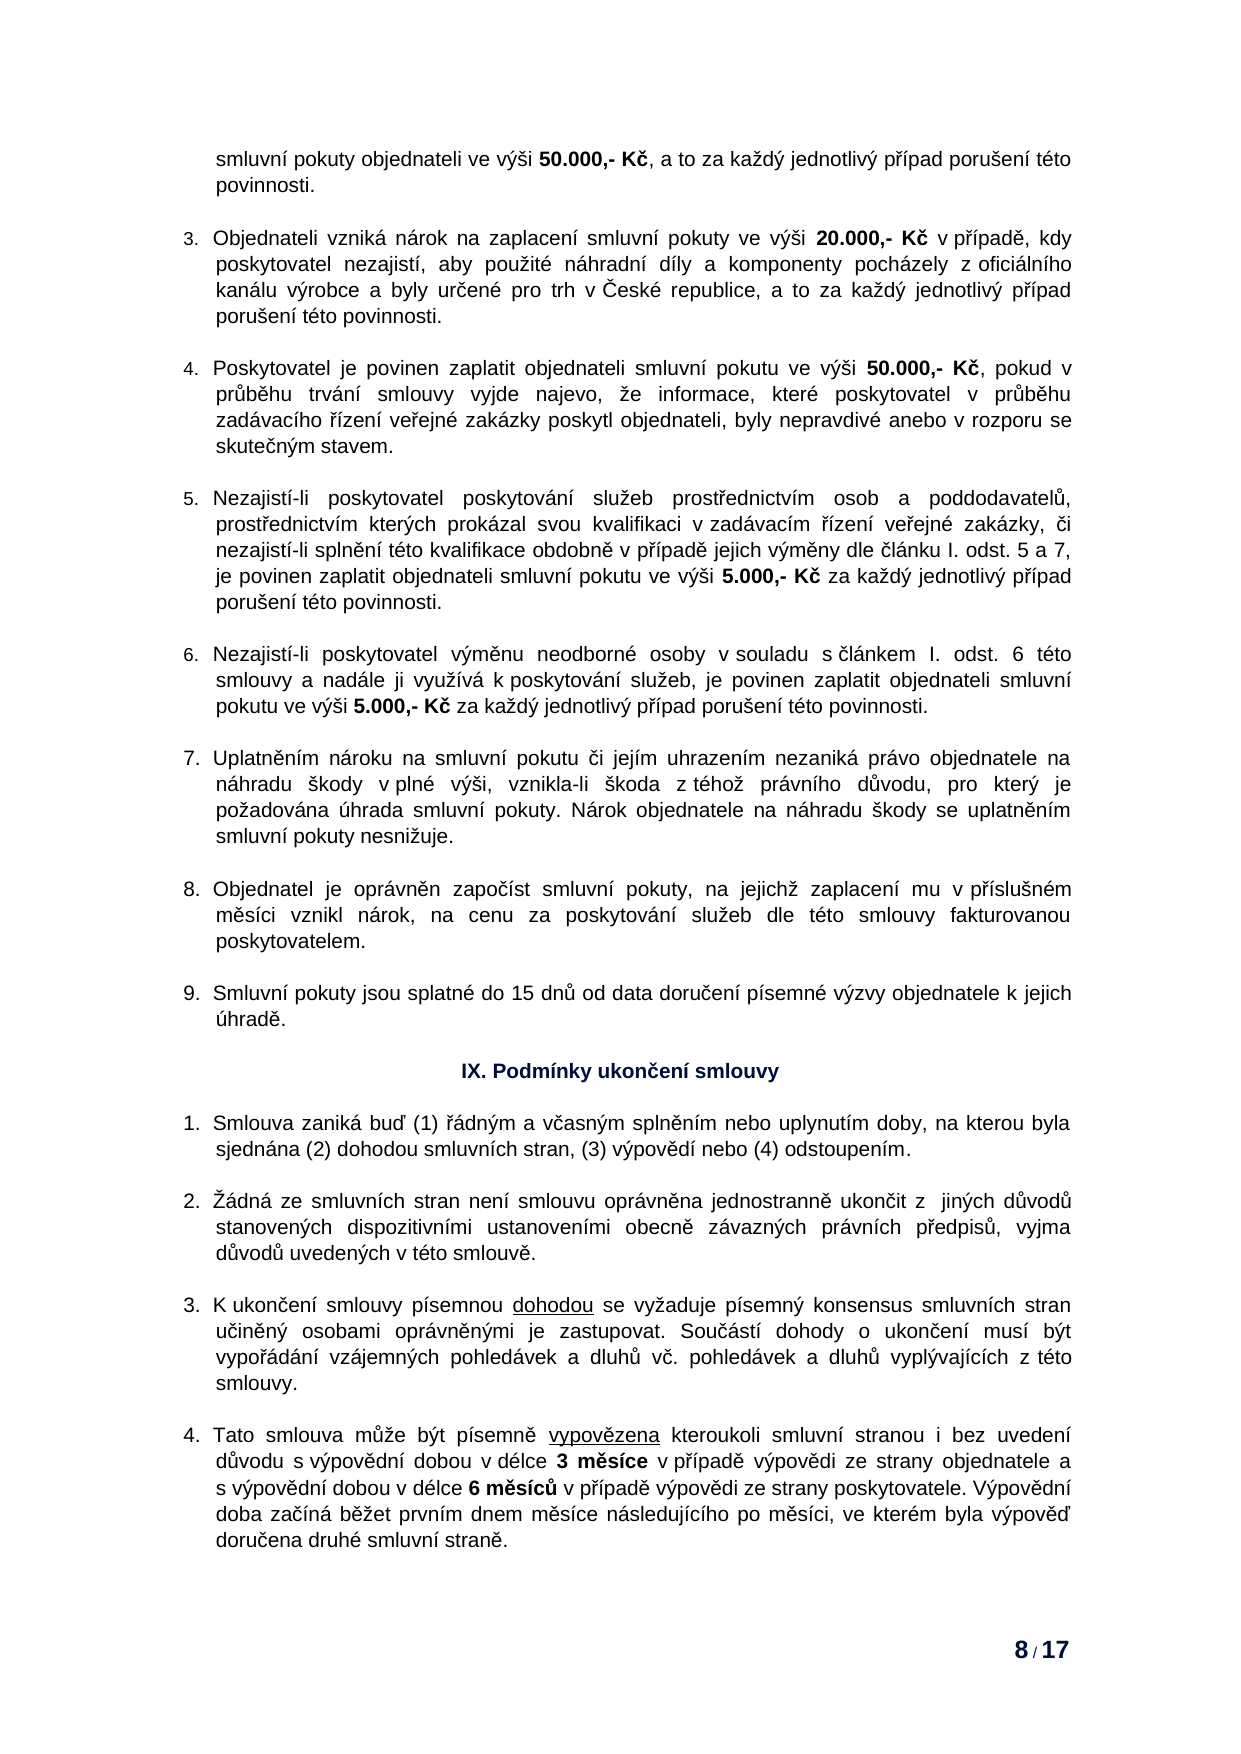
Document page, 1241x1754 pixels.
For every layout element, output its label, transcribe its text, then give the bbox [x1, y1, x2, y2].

subtitle Podmínky ukončení smlouvy [168, 1057, 1072, 1083]
list K ukončení smlouvy písemnou dohodou se vyžaduje písemný konsensus smluvních stran učiněný osobami oprávněnými je zastupovat. Součástí dohody o ukončení musí být vypořádání vzájemných pohledávek a dluhů vč. pohledávek a dluhů vyplývajících z této smlouvy. [183, 1292, 1072, 1396]
list Uplatněním nároku na smluvní pokutu či jejím uhrazením nezaniká právo objednatele na náhradu škody v plné výši, vznikla-li škoda z téhož právního důvodu, pro který je požadována úhrada smluvní pokuty. Nárok objednatele na náhradu škody se uplatněním smluvní pokuty nesnižuje. [183, 745, 1072, 849]
list Nezajistí-li poskytovatel poskytování služeb prostřednictvím osob a poddodavatelů, prostřednictvím kterých prokázal svou kvalifikaci v zadávacím řízení veřejné zakázky, či nezajistí-li splnění této kvalifikace obdobně v případě jejich výměny dle článku I. odst. 5 a 7, je povinen zaplatit objednateli smluvní pokutu ve výši 5.000,- Kč za každý jednotlivý případ porušení této povinnosti. [183, 484, 1072, 615]
list Smlouva zaniká buď (1) řádným a včasným splněním nebo uplynutím doby, na kterou byla sjednána (2) dohodou smluvních stran, (3) výpovědí nebo (4) odstoupením. [183, 1109, 1072, 1162]
list Žádná ze smluvních stran není smlouvu oprávněna jednostranně ukončit z jiných důvodů stanovených dispozitivními ustanoveními obecně závazných právních předpisů, vyjma důvodů uvedených v této smlouvě. [183, 1188, 1072, 1266]
list Poskytovatel je povinen zaplatit objednateli smluvní pokutu ve výši 50.000,- Kč, pokud v průběhu trvání smlouvy vyjde najevo, že informace, které poskytovatel v průběhu zadávacího řízení veřejné zakázky poskytl objednateli, byly nepravdivé anebo v rozporu se skutečným stavem. [183, 354, 1072, 458]
list Objednatel je oprávněn započíst smluvní pokuty, na jejichž zaplacení mu v příslušném měsíci vznikl nárok, na cenu za poskytování služeb dle této smlouvy fakturovanou poskytovatelem. [183, 875, 1072, 953]
list Nezajistí-li poskytovatel výměnu neodborné osoby v souladu s článkem I. odst. 6 této smlouvy a nadále ji využívá k poskytování služeb, je povinen zaplatit objednateli smluvní pokutu ve výši 5.000,- Kč za každý jednotlivý případ porušení této povinnosti. [183, 641, 1072, 719]
list Objednateli vzniká nárok na zaplacení smluvní pokuty ve výši 20.000,- Kč v případě, kdy poskytovatel nezajistí, aby použité náhradní díly a komponenty pocházely z oficiálního kanálu výrobce a byly určené pro trh v České republice, a to za každý jednotlivý případ porušení této povinnosti. [183, 224, 1072, 328]
list Tato smlouva může být písemně vypovězena kteroukoli smluvní stranou i bez uvedení důvodu s výpovědní dobou v délce 3 měsíce v případě výpovědi ze strany objednatele a s výpovědní dobou v délce 6 měsíců v případě výpovědi ze strany poskytovatele. Výpovědní doba začíná běžet prvním dnem měsíce následujícího po měsíci, ve kterém byla výpověď doručena druhé smluvní straně. [183, 1422, 1072, 1552]
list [183, 146, 1072, 198]
list Smluvní pokuty jsou splatné do 15 dnů od data doručení písemné výzvy objednatele k jejich úhradě. [183, 979, 1072, 1031]
